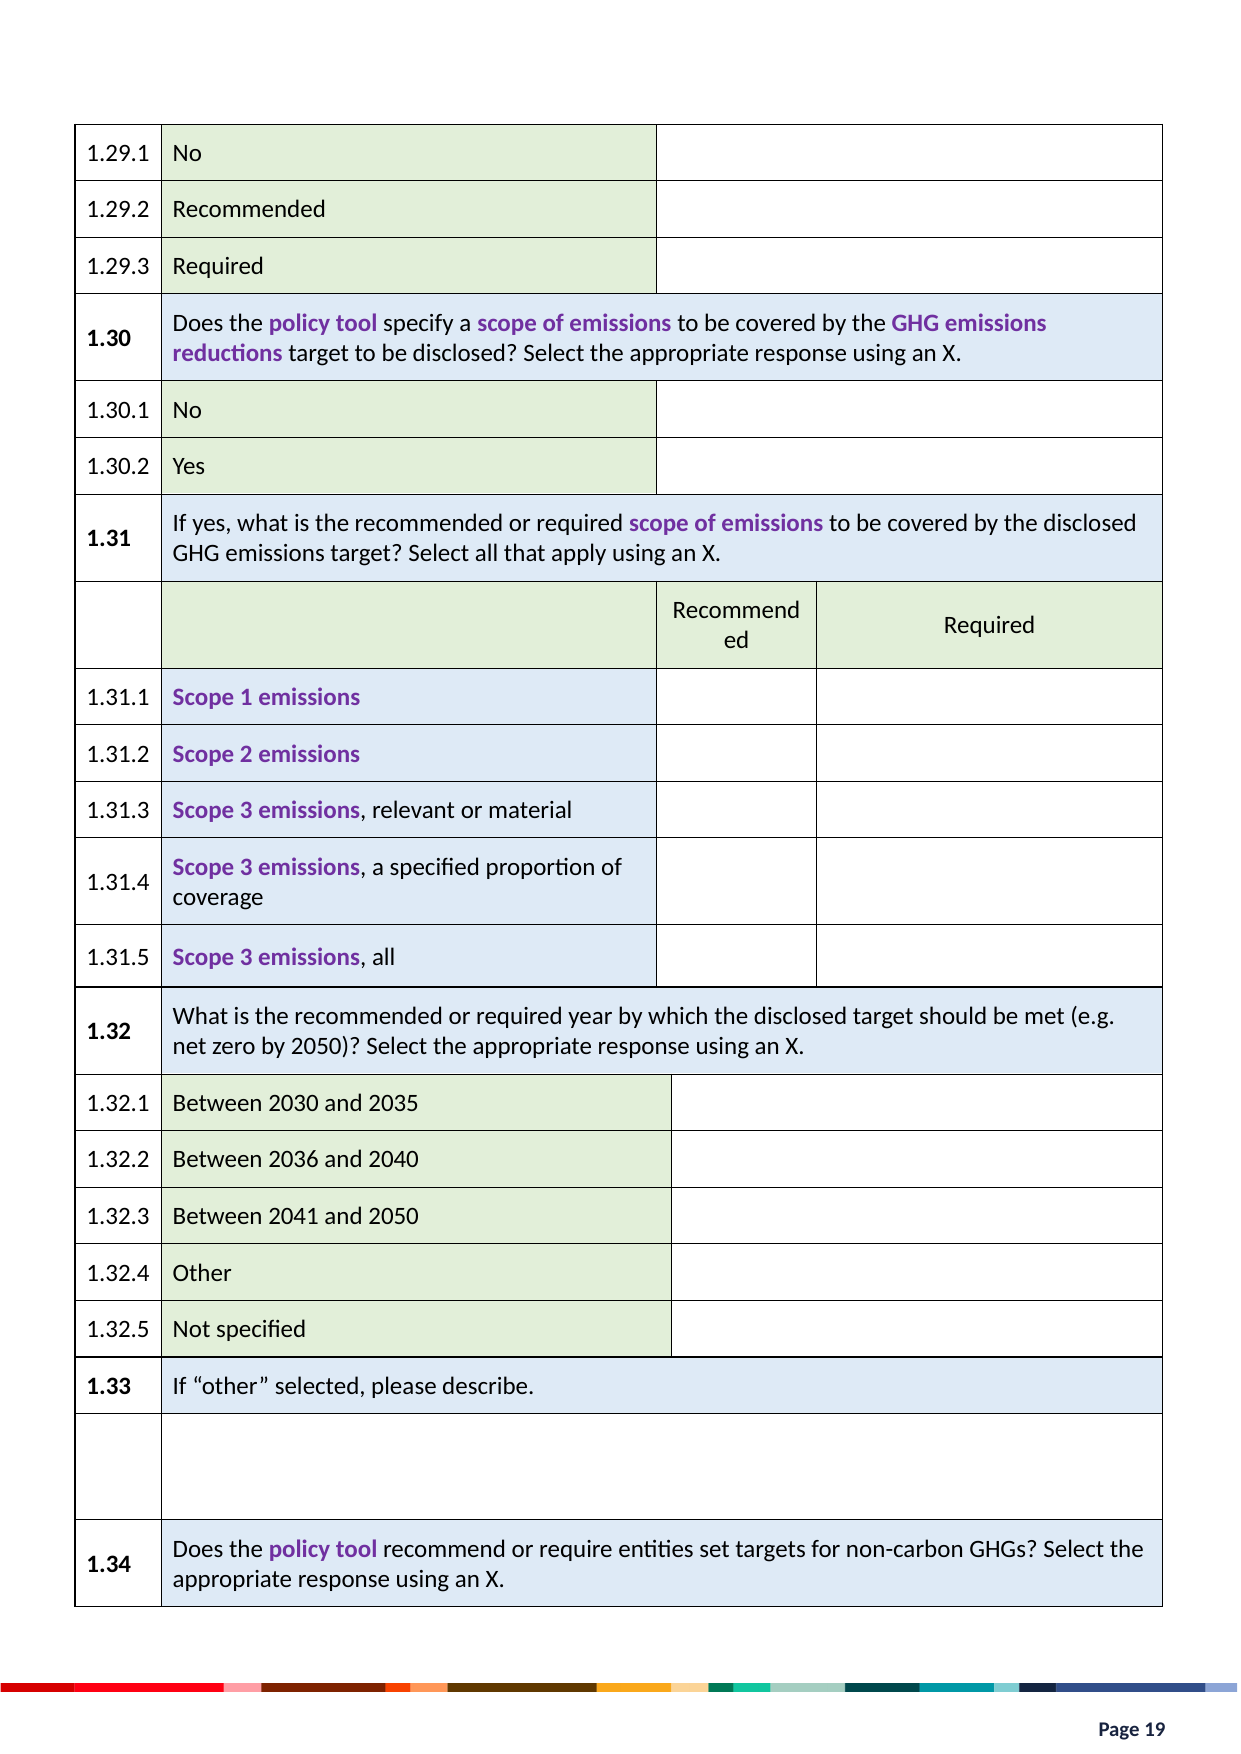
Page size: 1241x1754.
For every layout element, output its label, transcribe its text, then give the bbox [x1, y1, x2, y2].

table_cell 1.31.2 [76, 725, 161, 781]
table_cell Does the policy tool specify a scope of emissions to be covered by the GHG emissions reductions target to be disclosed? Select the appropriate response using an X. [162, 294, 1162, 380]
table_cell 1.32.4 [76, 1244, 161, 1300]
table_cell 1.29.1 [76, 125, 161, 180]
table_cell Required [817, 582, 1162, 668]
table_cell Not specified [162, 1301, 671, 1356]
table_cell [657, 438, 1162, 493]
table_cell [657, 925, 816, 986]
table_cell 1.31.5 [76, 925, 161, 986]
table_cell No [162, 381, 656, 437]
table_cell If yes, what is the recommended or required scope of emissions to be covered by the disclosed GHG emissions target? Select all that apply using an X. [162, 495, 1162, 581]
table_cell [672, 1301, 1162, 1356]
table_cell [672, 1188, 1162, 1243]
table_cell [657, 125, 1162, 180]
table_cell Recommended [162, 181, 656, 237]
table_cell [672, 1244, 1162, 1300]
table_cell [657, 238, 1162, 293]
table_cell [76, 582, 161, 668]
table_cell [817, 925, 1162, 986]
table_cell 1.31 [76, 495, 161, 581]
table_cell 1.30 [76, 294, 161, 380]
table_cell [672, 1131, 1162, 1187]
table_cell [672, 1075, 1162, 1130]
table_cell 1.31.1 [76, 669, 161, 724]
table_cell Scope 1 emissions [162, 669, 656, 724]
table_cell Does the policy tool recommend or require entities set targets for non-carbon GHGs? Select the appropriate response using an X. [162, 1520, 1162, 1606]
table_cell Recommended [657, 582, 816, 668]
table_cell 1.29.2 [76, 181, 161, 237]
table_cell Scope 3 emissions, all [162, 925, 656, 986]
table_cell [657, 838, 816, 924]
table_cell [162, 582, 656, 668]
table_cell [657, 669, 816, 724]
table_cell [817, 838, 1162, 924]
table_cell Between 2030 and 2035 [162, 1075, 671, 1130]
table_cell 1.32 [76, 988, 161, 1073]
table_cell 1.34 [76, 1520, 161, 1606]
table_cell [657, 725, 816, 781]
table_cell [657, 381, 1162, 437]
picture [0, 1683, 1236, 1692]
table_cell 1.32.2 [76, 1131, 161, 1187]
table_cell 1.29.3 [76, 238, 161, 293]
table_cell 1.30.1 [76, 381, 161, 437]
table_cell What is the recommended or required year by which the disclosed target should be met (e.g. net zero by 2050)? Select the appropriate response using an X. [162, 988, 1162, 1073]
table_cell Yes [162, 438, 656, 493]
table_cell Scope 2 emissions [162, 725, 656, 781]
table_cell [162, 1414, 1162, 1519]
table_cell Between 2041 and 2050 [162, 1188, 671, 1243]
table_cell Other [162, 1244, 671, 1300]
table_cell [657, 181, 1162, 237]
table_cell [657, 782, 816, 837]
table_cell No [162, 125, 656, 180]
table_cell Scope 3 emissions, a specified proportion of coverage [162, 838, 656, 924]
table_cell 1.32.1 [76, 1075, 161, 1130]
table_cell 1.32.3 [76, 1188, 161, 1243]
table_cell [817, 782, 1162, 837]
table_cell If “other” selected, please describe. [162, 1358, 1162, 1413]
table_cell 1.31.3 [76, 782, 161, 837]
table_cell 1.32.5 [76, 1301, 161, 1356]
table_cell [76, 1414, 161, 1519]
table_cell 1.33 [76, 1358, 161, 1413]
table_cell [817, 669, 1162, 724]
table_cell 1.30.2 [76, 438, 161, 493]
table_cell Scope 3 emissions, relevant or material [162, 782, 656, 837]
table_cell Required [162, 238, 656, 293]
table_cell 1.31.4 [76, 838, 161, 924]
table_cell Between 2036 and 2040 [162, 1131, 671, 1187]
table_cell [817, 725, 1162, 781]
